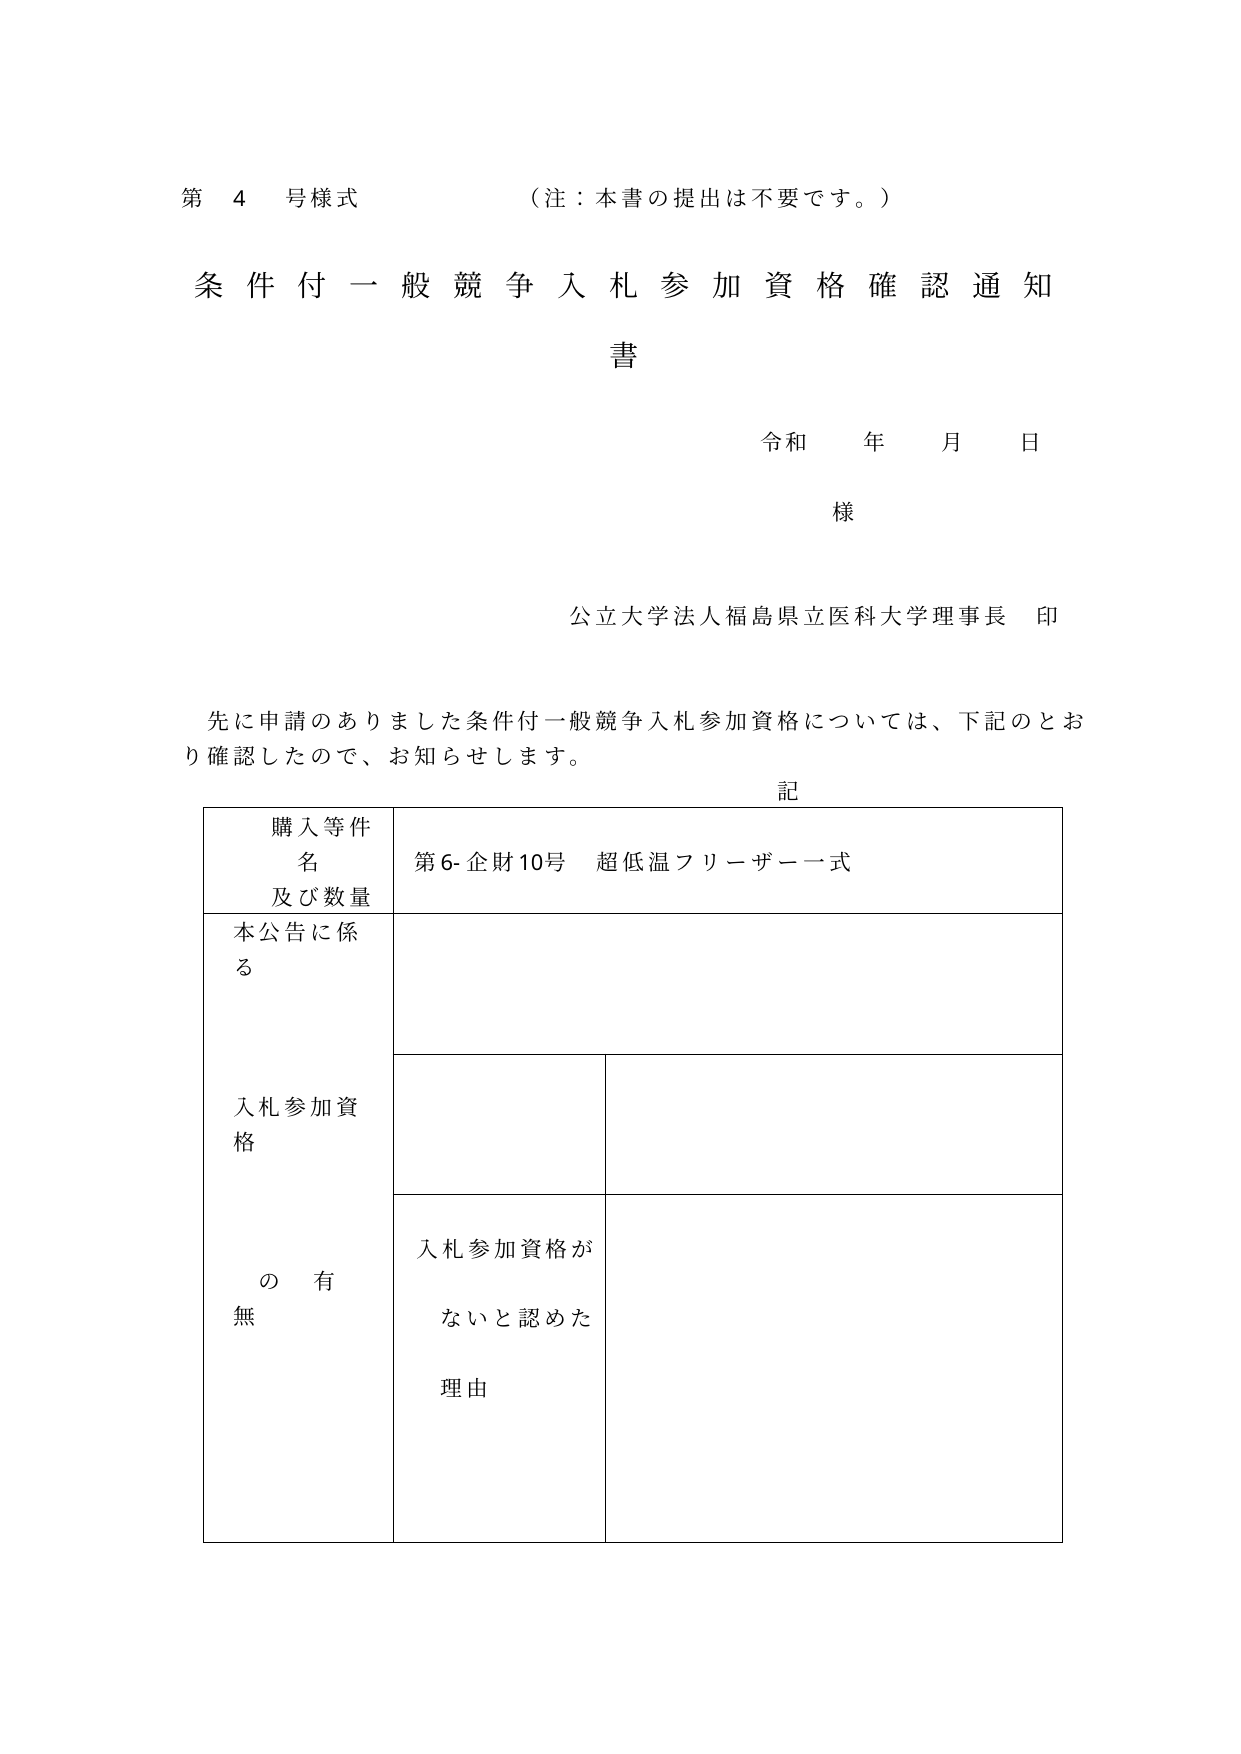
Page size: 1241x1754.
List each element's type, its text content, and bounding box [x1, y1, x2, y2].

table_cell 本公告に係る 入札参加資格 の 有 無 [204, 914, 393, 1542]
text 記 [181, 772, 1089, 807]
text 先に申請のありました条件付一般競争入札参加資格については、下記のとおり確認したので、お知らせします。 [181, 702, 1089, 772]
table_cell [394, 1055, 605, 1194]
table_header 第6-企財10号 超低温フリーザー一式 [394, 808, 1062, 913]
table_cell [394, 914, 1062, 1053]
text 条件付一般競争入札参加資格確認通知書 [181, 249, 1089, 388]
table_cell 入札参加資格が ないと認めた 理由 [394, 1195, 605, 1542]
text 第4号様式 （注：本書の提出は不要です。） [181, 179, 1089, 214]
table_cell [606, 1195, 1062, 1542]
table_header 購入等件名 及び数量 [204, 808, 393, 913]
text 公立大学法人福島県立医科大学理事長 印 [181, 598, 1089, 633]
table_cell [606, 1055, 1062, 1194]
text 様 [181, 493, 1089, 528]
text 令和 年 月 日 [181, 423, 1045, 458]
